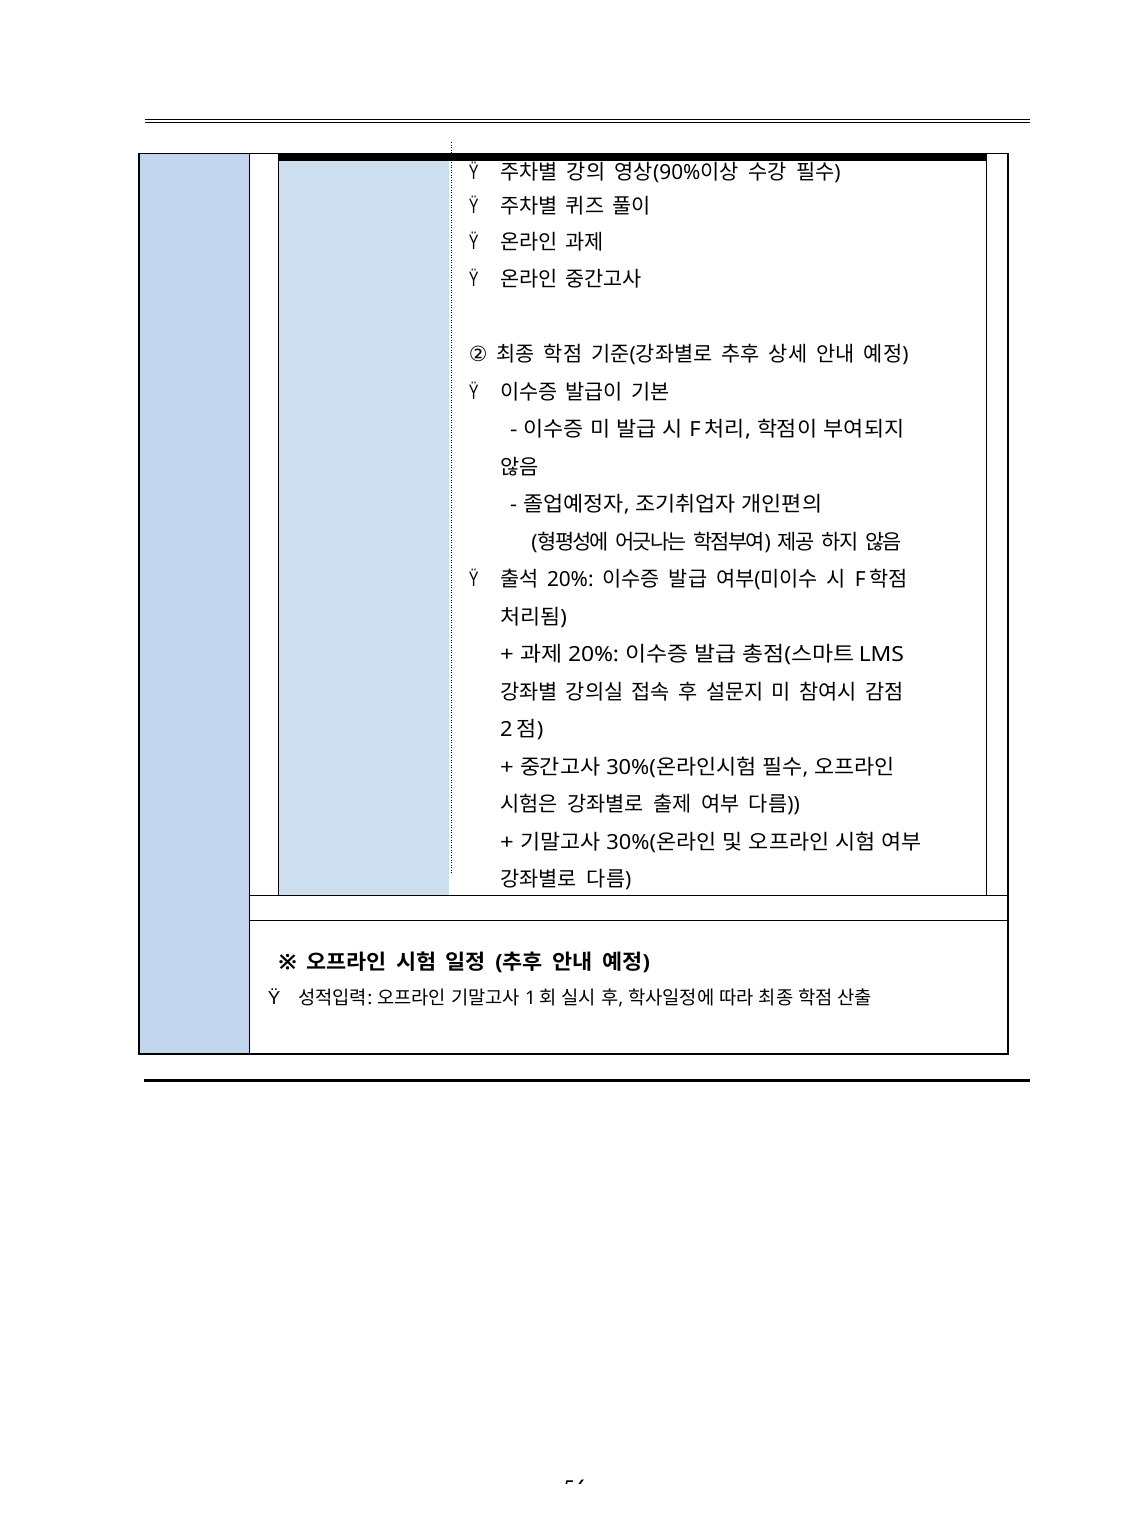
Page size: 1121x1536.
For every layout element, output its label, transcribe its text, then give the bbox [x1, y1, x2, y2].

table_header [250, 154, 278, 895]
table_cell Ÿ 온라인 중간고사 [450, 263, 986, 319]
table_cell ※ 오프라인 시험 일정 (추후 안내 예정) Ÿ 성적입력: 오프라인 기말고사 1회 실시 후, 학사일정에 따라 최종 학점 산출 [250, 921, 1007, 1053]
table_cell + 중간고사 30%(온라인시험 필수, 오프라인 [450, 750, 986, 787]
table_cell [250, 896, 1007, 919]
table_cell + 기말고사 30%(온라인 및 오프라인 시험 여부 [450, 825, 986, 862]
table_cell ② 최종 학점 기준(강좌별로 추후 상세 안내 예정) [450, 319, 986, 375]
table_cell 시험은 강좌별로 출제 여부 다름)) [450, 788, 986, 825]
table_cell - 이수증 미 발급 시 F처리, 학점이 부여되지 [450, 413, 986, 450]
table_cell 2점) [450, 713, 986, 750]
table_cell 처리됨) [450, 601, 986, 637]
table_cell (형평성에 어긋나는 학점부여) 제공 하지 않음 [450, 525, 986, 562]
table_cell Ÿ 온라인 과제 [450, 226, 986, 263]
table_cell 강좌별로 다름) [450, 863, 986, 895]
table_cell - 졸업예정자, 조기취업자 개인편의 [450, 488, 986, 525]
table_header [987, 154, 1007, 895]
table_cell 않음 [450, 450, 986, 487]
table_cell + 과제 20%: 이수증 발급 총점(스마트LMS [450, 638, 986, 675]
table_header Ÿ 주차별 강의 영상(90%이상 수강 필수) [450, 161, 986, 188]
table_header [279, 161, 449, 895]
table_cell Ÿ 출석 20%: 이수증 발급 여부(미이수 시 F학점 [450, 563, 986, 601]
table_header [140, 154, 249, 1053]
table_cell 강좌별 강의실 접속 후 설문지 미 참여시 감점 [450, 675, 986, 712]
table_cell Ÿ 이수증 발급이 기본 [450, 375, 986, 413]
table_cell Ÿ 주차별 퀴즈 풀이 [450, 188, 986, 226]
